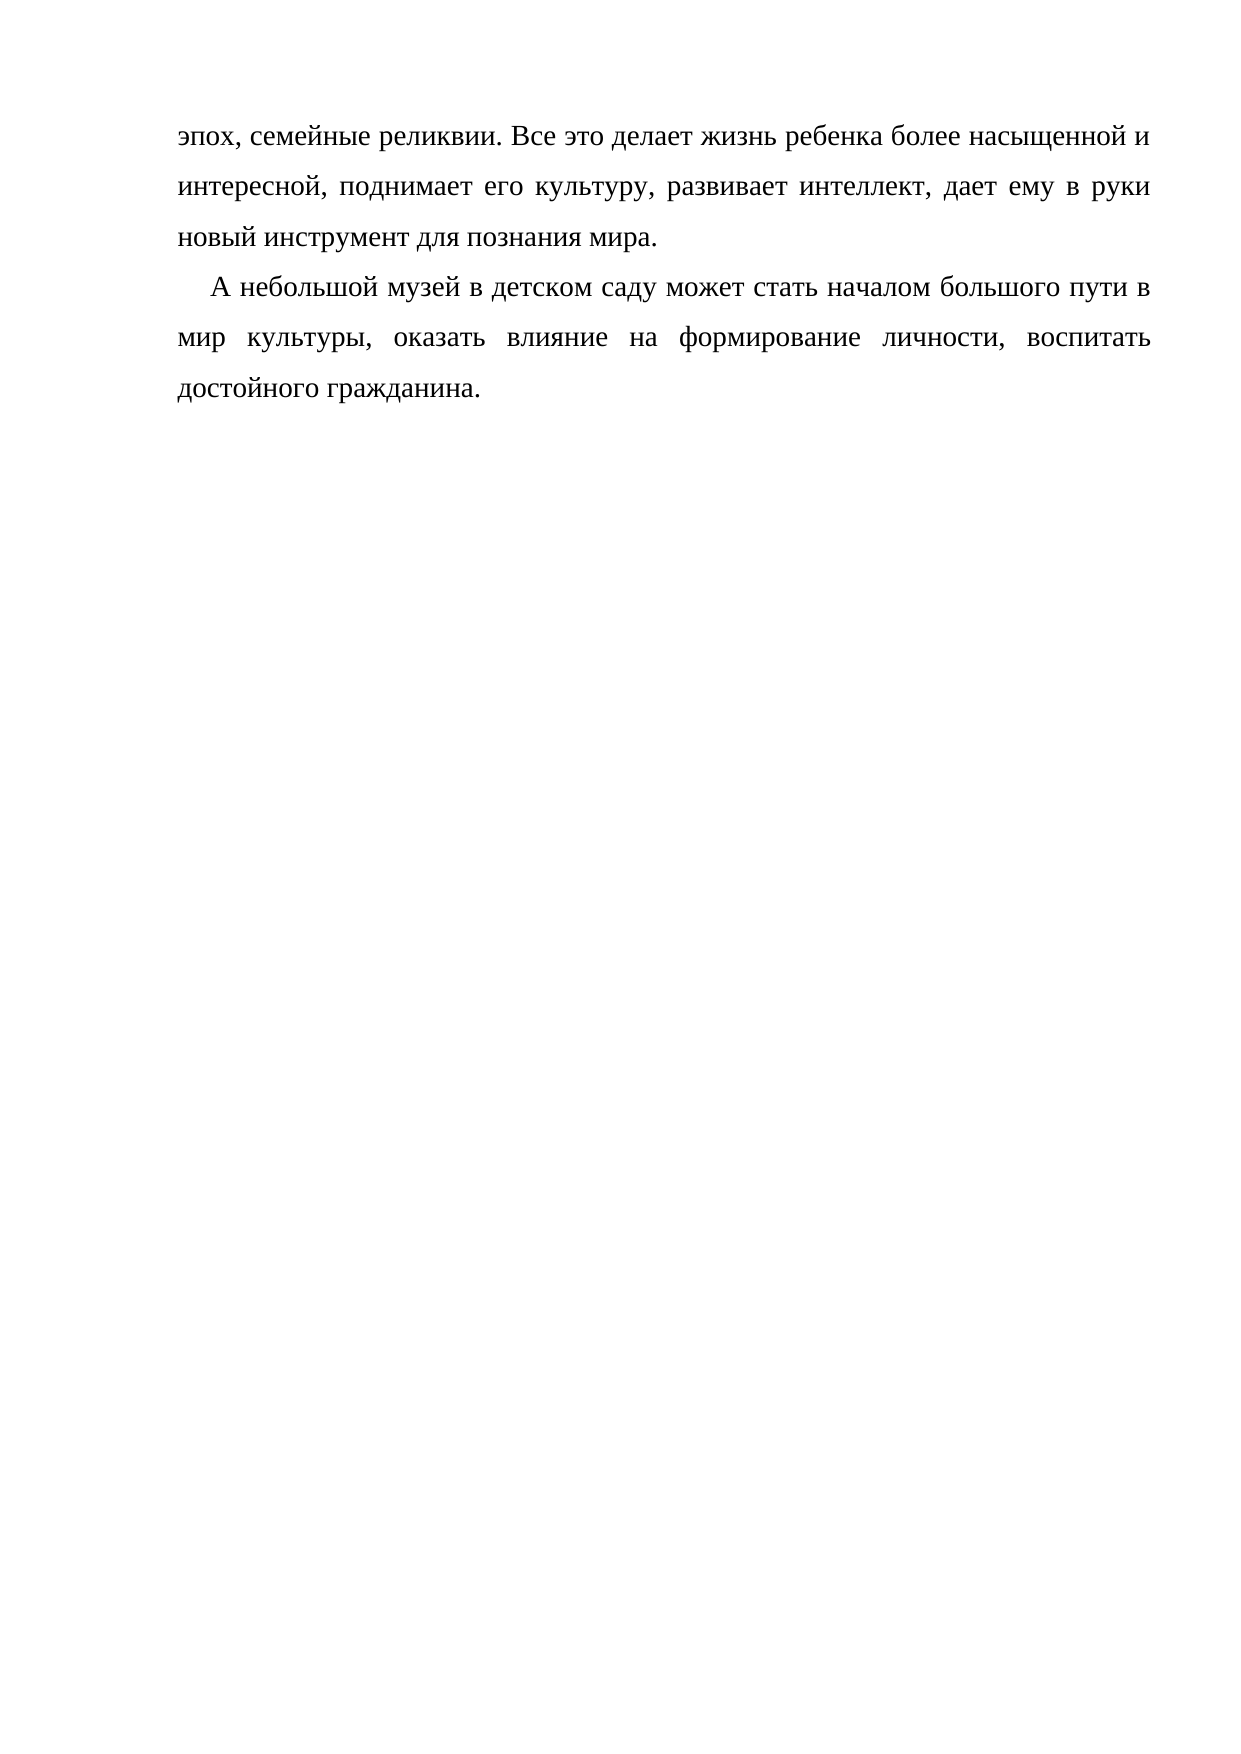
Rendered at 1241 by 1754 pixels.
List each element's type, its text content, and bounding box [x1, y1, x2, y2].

text А небольшой музей в детском саду может стать началом большого пути в мир культуры, оказать влияние на формирование личности, воспитать достойного гражданина. [177, 269, 1152, 403]
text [177, 118, 1152, 252]
